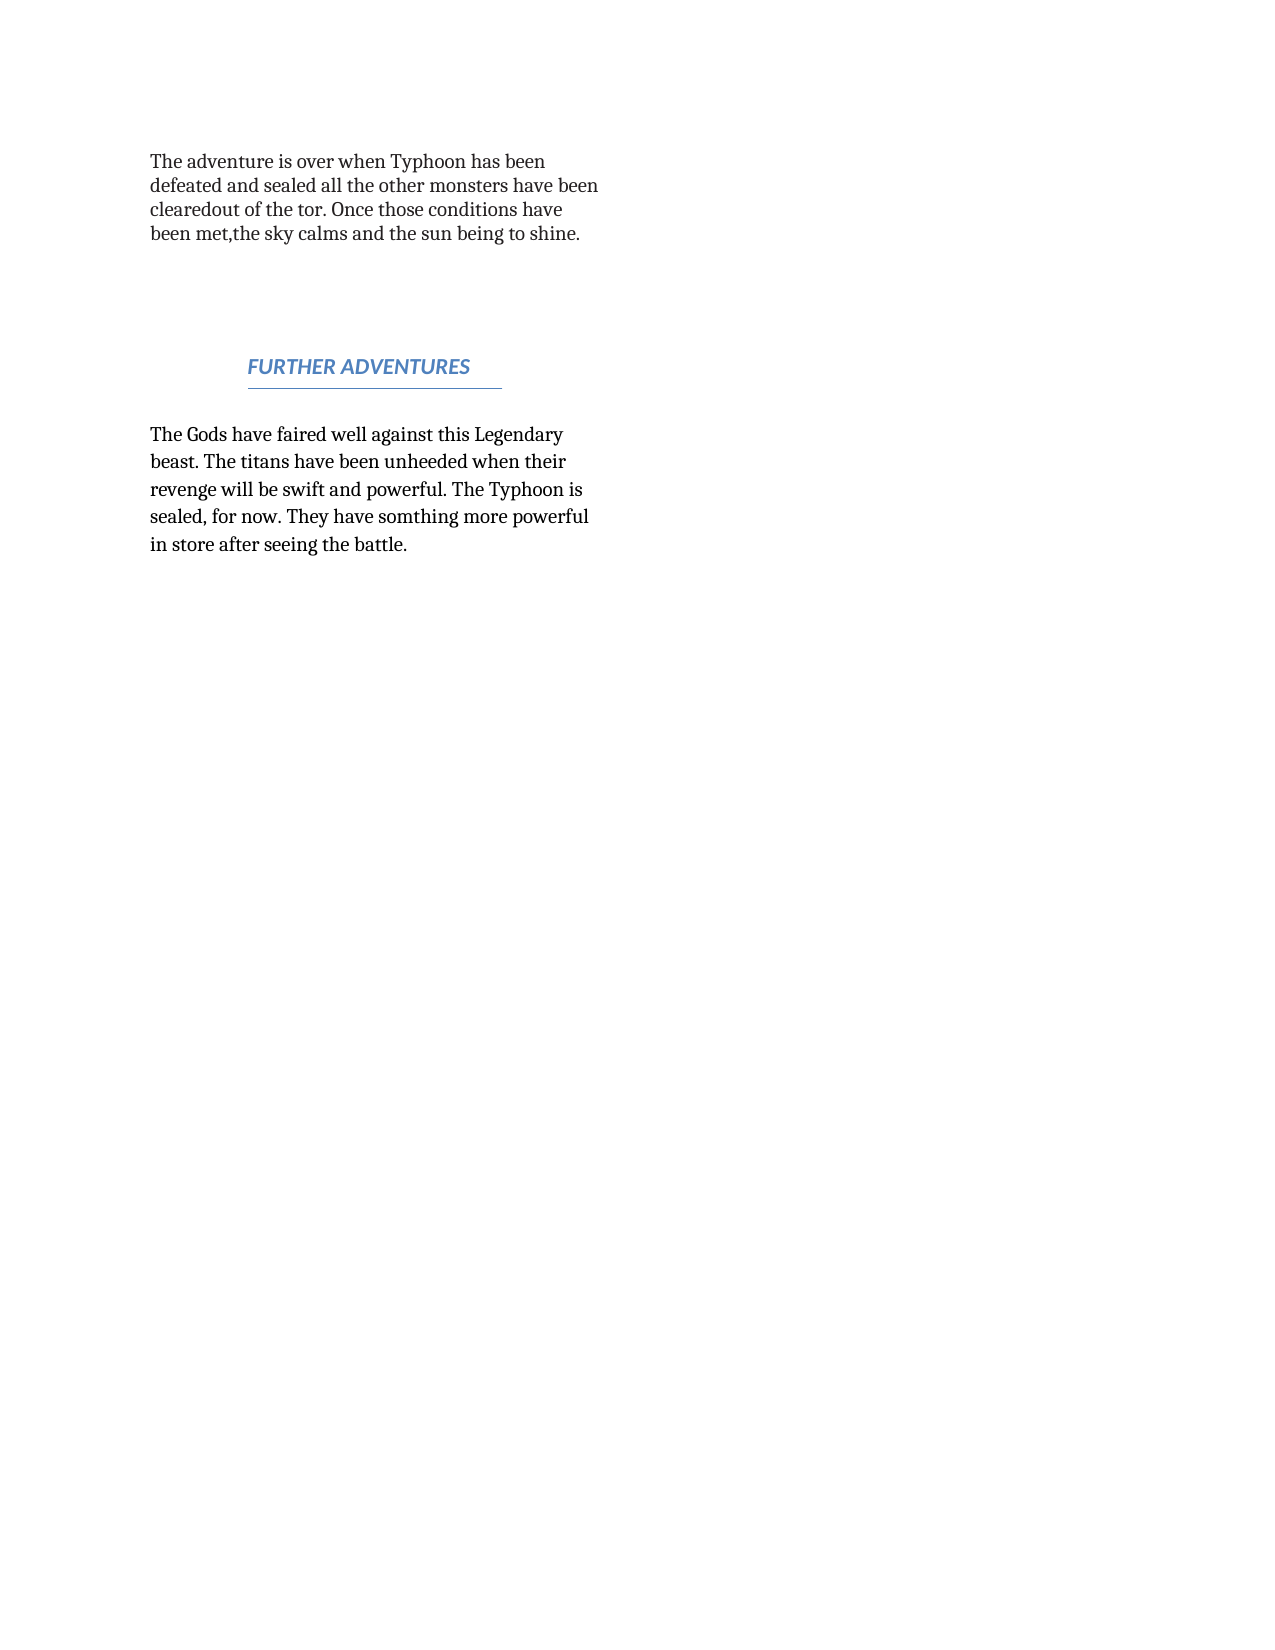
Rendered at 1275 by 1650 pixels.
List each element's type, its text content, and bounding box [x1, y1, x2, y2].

text The Gods have faired well against this Legendary beast. The titans have been unheeded when their revenge will be swift and powerful. The Typhoon is sealed, for now. They have somthing more powerful in store after seeing the battle. [150, 423, 600, 557]
text defeated and sealed all the other monsters have been clearedout of the tor. Once those conditions have been met,the sky calms and the sun being to shine. [150, 174, 600, 246]
text The adventure is over when Typhoon has been [150, 150, 600, 174]
text FURTHER ADVENTURES [247, 352, 502, 389]
